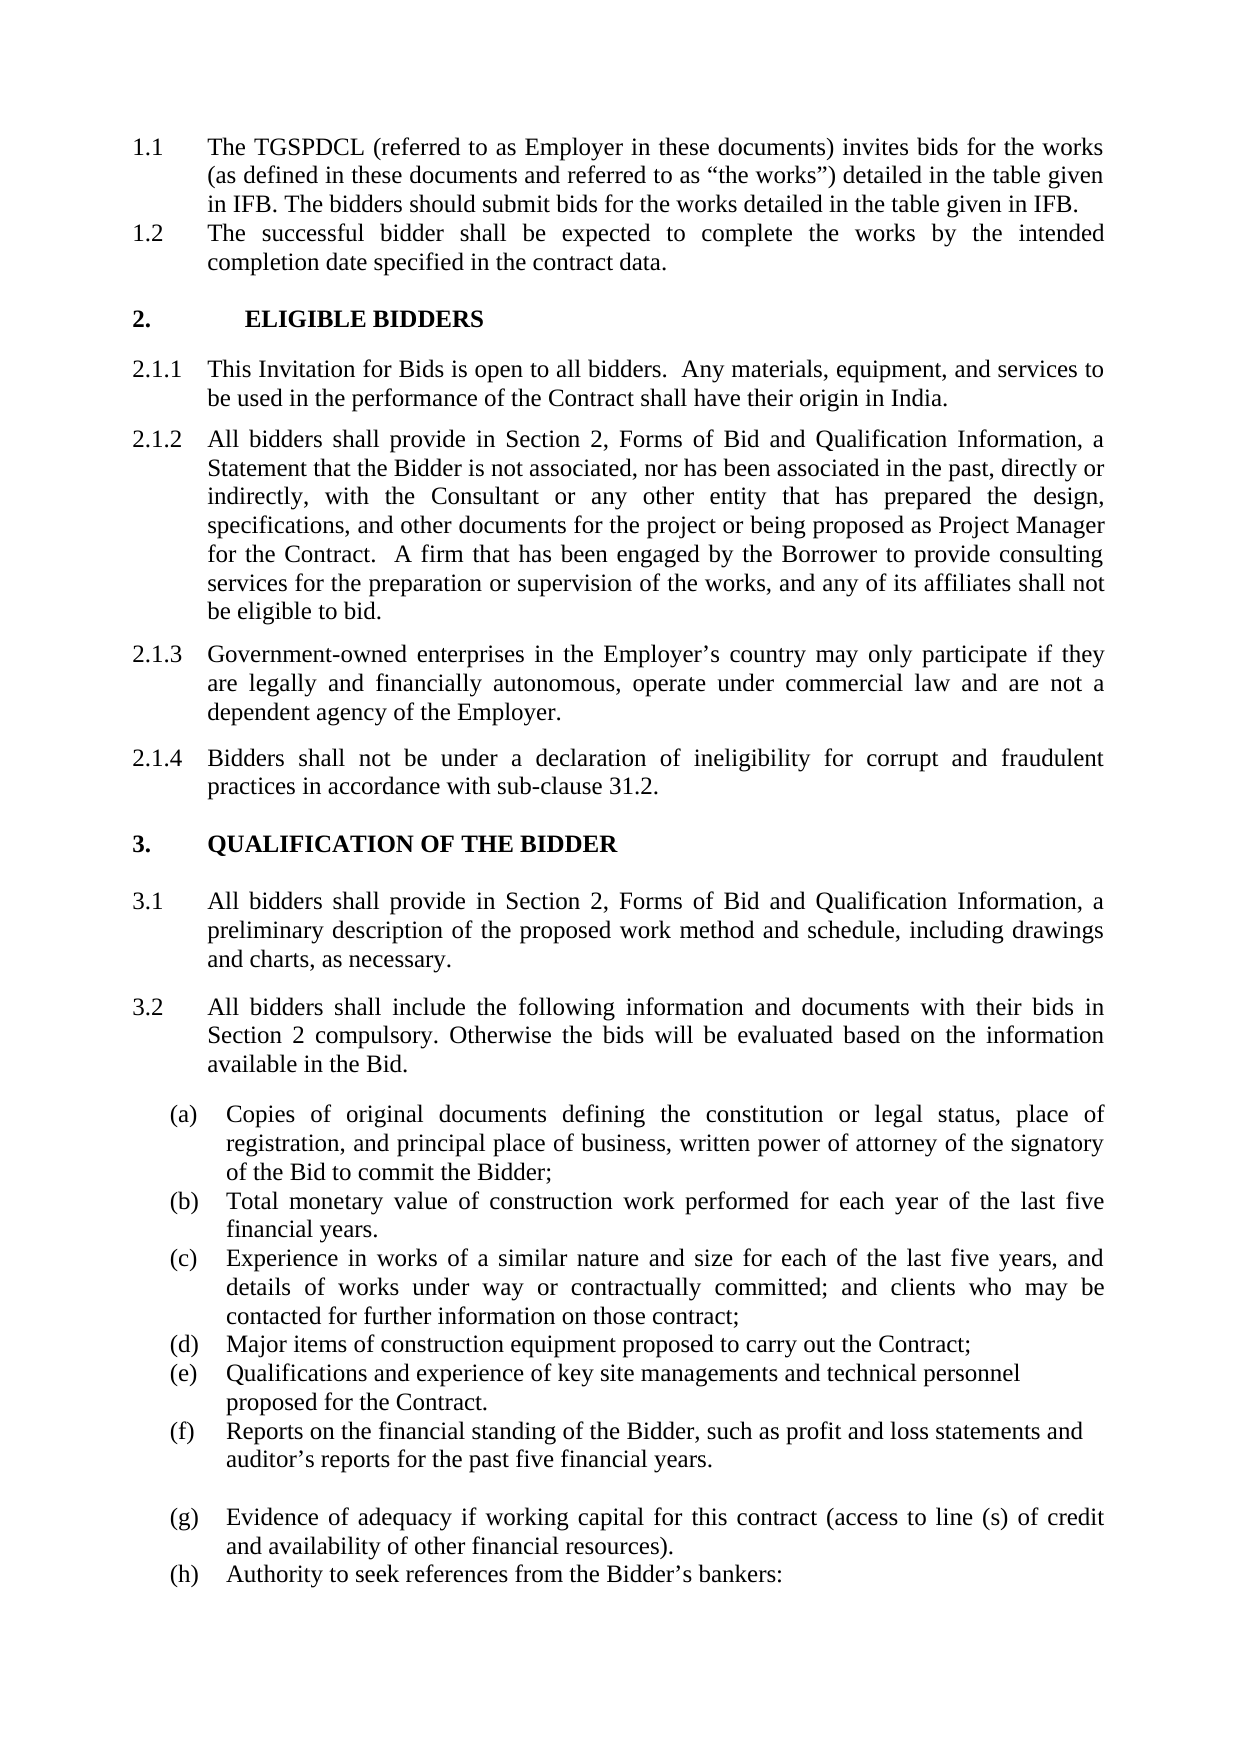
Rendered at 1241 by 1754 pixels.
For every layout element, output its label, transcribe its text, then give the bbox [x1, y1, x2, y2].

list Major items of construction equipment proposed to carry out the Contract; [169, 1329, 1105, 1358]
list All bidders shall provide in Section 2, Forms of Bid and Qualification Information, a preliminary description of the proposed work method and schedule, including drawings and charts, as necessary. [132, 886, 1105, 973]
list All bidders shall provide in Section 2, Forms of Bid and Qualification Information, a Statement that the Bidder is not associated, nor has been associated in the past, directly or indirectly, with the Consultant or any other entity that has prepared the design, specifications, and other documents for the project or being proposed as Project Manager for the Contract. A firm that has been engaged by the Borrower to provide consulting services for the preparation or supervision of the works, and any of its affiliates shall not be eligible to bid. [132, 424, 1105, 625]
list Copies of original documents defining the constitution or legal status, place of registration, and principal place of business, written power of attorney of the signatory of the Bid to commit the Bidder; [169, 1099, 1105, 1186]
list Experience in works of a similar nature and size for each of the last five years, and details of works under way or contractually committed; and clients who may be contacted for further information on those contract; [169, 1243, 1105, 1329]
list ELIGIBLE BIDDERS [132, 304, 1105, 333]
list Bidders shall not be under a declaration of ineligibility for corrupt and fraudulent practices in accordance with sub-clause 31.2. [132, 743, 1105, 800]
text 1.2 The successful bidder shall be expected to complete the works by the intended completion date specified in the contract data. [132, 218, 1105, 275]
list Evidence of adequacy if working capital for this contract (access to line (s) of credit and availability of other financial resources). [169, 1502, 1105, 1559]
text 1.1 The TGSPDCL (referred to as Employer in these documents) invites bids for the works (as defined in these documents and referred to as “the works”) detailed in the table given in IFB. The bidders should submit bids for the works detailed in the table given in IFB. [132, 132, 1105, 218]
list Total monetary value of construction work performed for each year of the last five financial years. [169, 1186, 1105, 1243]
list All bidders shall include the following information and documents with their bids in Section 2 compulsory. Otherwise the bids will be evaluated based on the information available in the Bid. [132, 992, 1105, 1078]
list This Invitation for Bids is open to all bidders. Any materials, equipment, and services to be used in the performance of the Contract shall have their origin in . [132, 354, 1105, 412]
list QUALIFICATION OF THE BIDDER [132, 829, 1105, 858]
list Authority to seek references from the Bidder’s bankers: [169, 1559, 1105, 1588]
list Government-owned enterprises in the Employer’s country may only participate if they are legally and financially autonomous, operate under commercial law and are not a dependent agency of the Employer. [132, 639, 1105, 726]
list Reports on the financial standing of the Bidder, such as profit and loss statements and auditor’s reports for the past five financial years. [169, 1416, 1105, 1473]
list Qualifications and experience of key site managements and technical personnel proposed for the Contract. [169, 1358, 1105, 1416]
